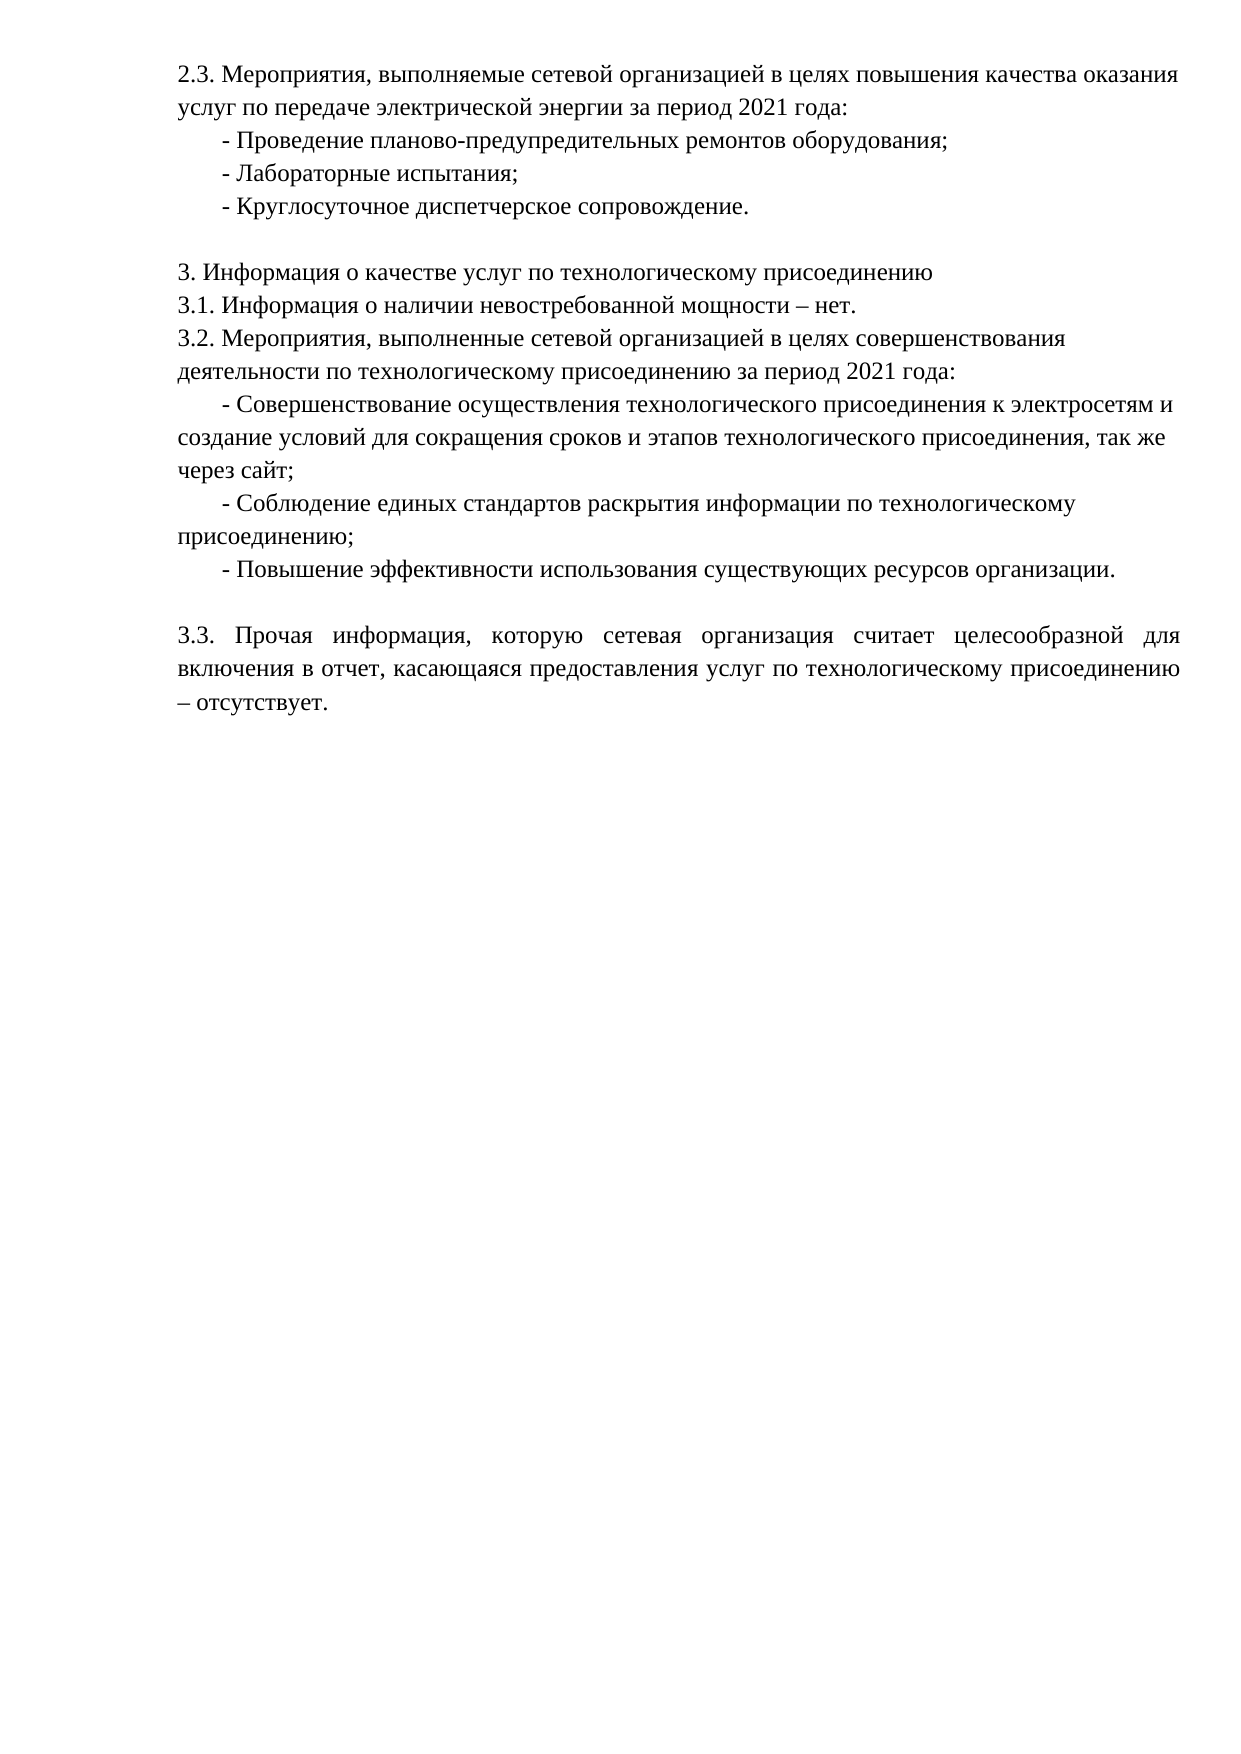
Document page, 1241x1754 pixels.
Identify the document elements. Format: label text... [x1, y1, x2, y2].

text 3. Информация о качестве услуг по технологическому присоединению [177, 257, 1181, 286]
text 3.2. Мероприятия, выполненные сетевой организацией в целях совершенствования деятельности по технологическому присоединению за период 2021 года: [177, 323, 1181, 385]
text - Лабораторные испытания; [177, 158, 1181, 187]
text - Проведение планово-предупредительных ремонтов оборудования; [177, 125, 1181, 154]
text 2.3. Мероприятия, выполняемые сетевой организацией в целях повышения качества оказания услуг по передаче электрической энергии за период 2021 года: [177, 59, 1181, 121]
text 3.1. Информация о наличии невостребованной мощности – нет. [177, 290, 1181, 319]
text - Совершенствование осуществления технологического присоединения к электросетям и создание условий для сокращения сроков и этапов технологического присоединения, так же через сайт; [177, 389, 1181, 484]
text - Повышение эффективности использования существующих ресурсов организации. [177, 554, 1181, 583]
text 3.3. Прочая информация, которую сетевая организация считает целесообразной для включения в отчет, касающаяся предоставления услуг по технологическому присоединению – отсутствует. [177, 621, 1181, 715]
text - Соблюдение единых стандартов раскрытия информации по технологическому присоединению; [177, 488, 1181, 550]
text - Круглосуточное диспетчерское сопровождение. [177, 191, 1181, 220]
